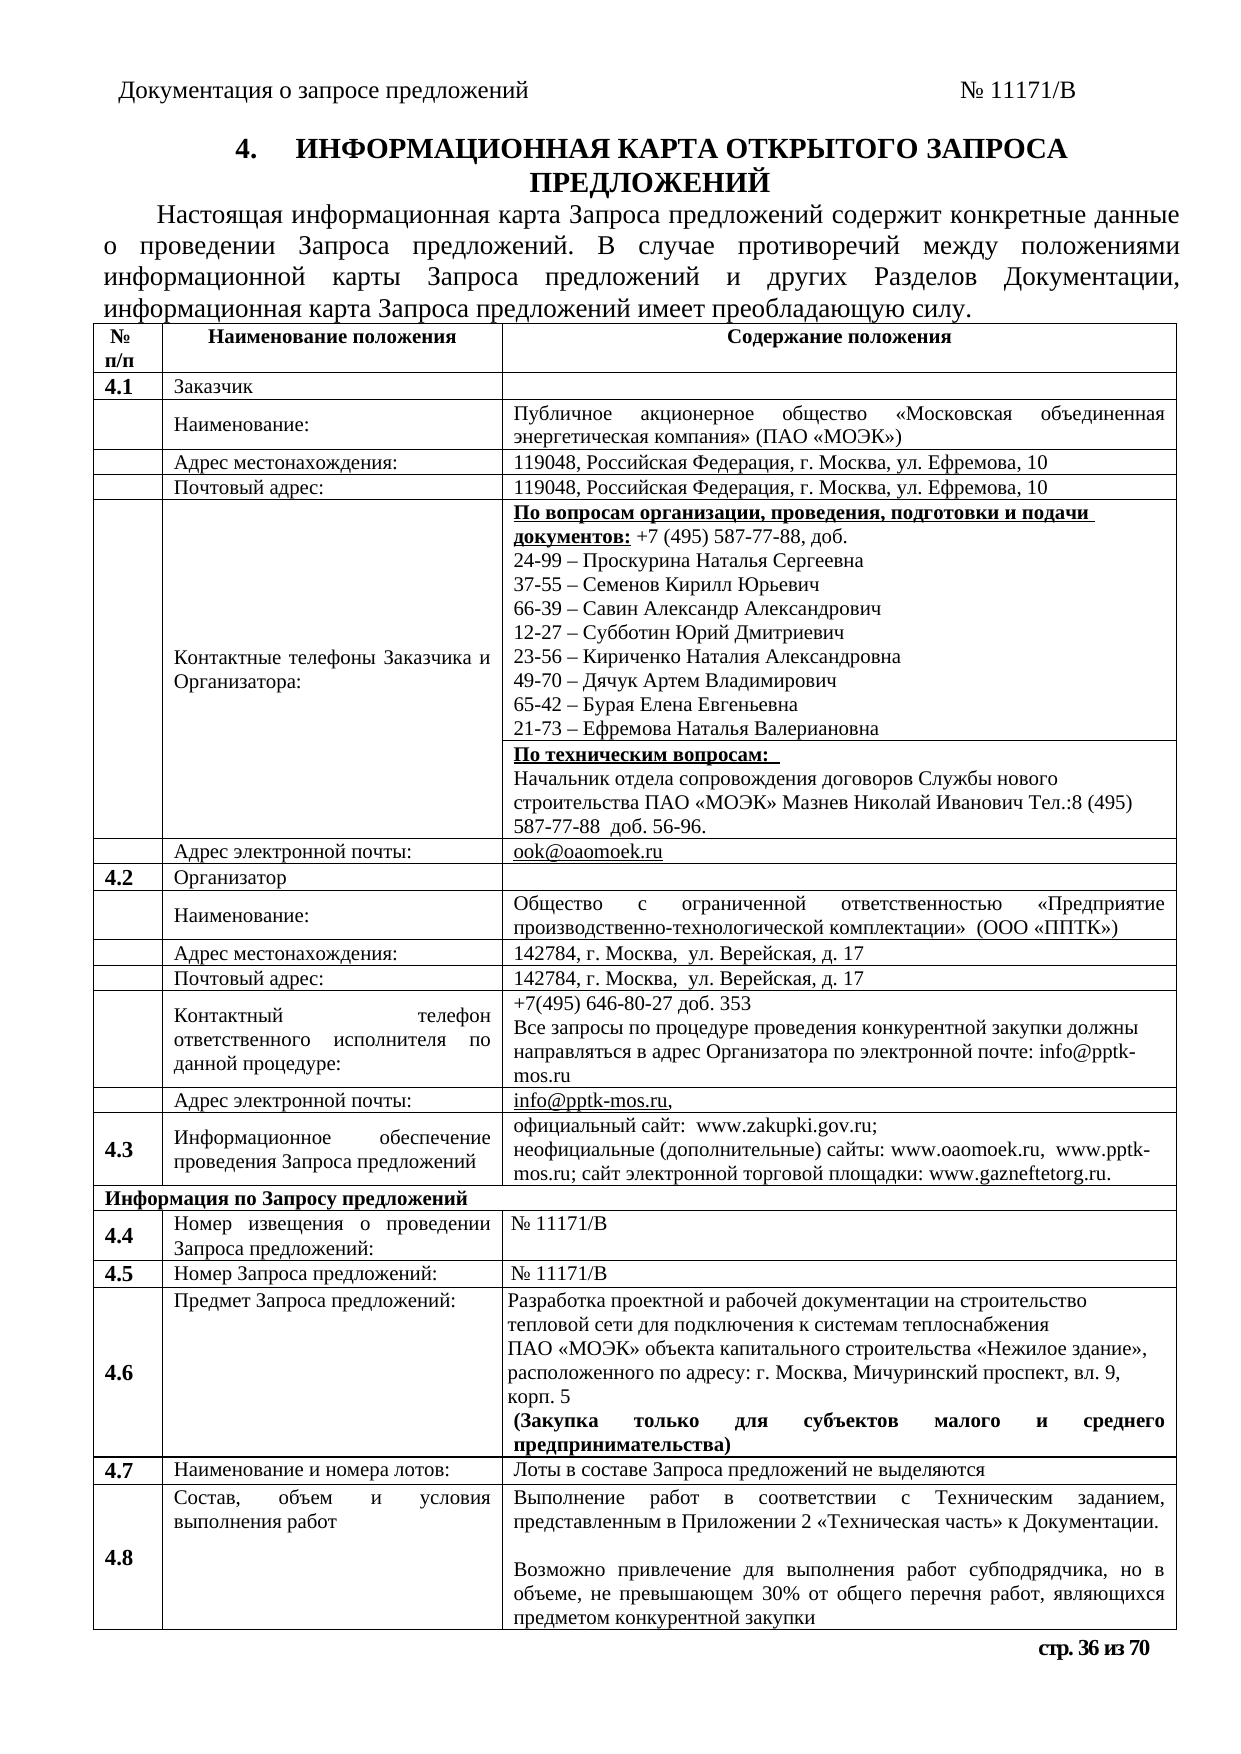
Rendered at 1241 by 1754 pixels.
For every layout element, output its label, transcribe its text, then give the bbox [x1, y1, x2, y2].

table_cell Номер извещения о проведении Запроса предложений: [163, 1211, 502, 1259]
table_cell По вопросам организации, проведения, подготовки и подачи документов: +7 (495) 587-77-88, доб. 24-99 – Проскурина Наталья Сергеевна 37-55 – Семенов Кирилл Юрьевич 66-39 – Савин Александр Александрович 12-27 – Субботин Юрий Дмитриевич 23-56 – Кириченко Наталия Александровна 49-70 – Дячук Артем Владимирович 65-42 – Бурая Елена Евгеньевна 21-73 – Ефремова Наталья Валериановна [503, 500, 1176, 740]
table_cell [503, 373, 1176, 399]
table_cell [94, 940, 162, 964]
table_cell [94, 1211, 162, 1259]
table_cell [94, 891, 162, 939]
table_cell +7(495) 646-80-27 доб. 353 Все запросы по процедуре проведения конкурентной закупки должны направляться в адрес Организатора по электронной почте: info@pptk-mos.ru [503, 991, 1176, 1087]
table_cell Заказчик [163, 373, 502, 399]
table_cell [94, 966, 162, 989]
table_cell № 11171/В [503, 1261, 1176, 1287]
table_cell Адрес местонахождения: [163, 450, 502, 474]
table_cell Общество с ограниченной ответственностью «Предприятие производственно-технологической комплектации» (ООО «ППТК») [503, 891, 1176, 939]
table_cell [94, 450, 162, 474]
table_cell [94, 475, 162, 499]
table_cell [94, 864, 162, 890]
table_cell [94, 400, 162, 448]
table_cell Информационное обеспечение проведения Запроса предложений [163, 1113, 502, 1185]
table_header Наименование положения [163, 324, 502, 372]
table_cell 142784, г. Москва, ул. Верейская, д. 17 [503, 966, 1176, 989]
table_cell 119048, Российская Федерация, г. Москва, ул. Ефремова, 10 [503, 450, 1176, 474]
table_cell Организатор [163, 864, 502, 890]
table_cell Информация по Запросу предложений [94, 1186, 1176, 1210]
table_cell Публичное акционерное общество «Московская объединенная энергетическая компания» (ПАО «МОЭК») [503, 400, 1176, 448]
table_cell официальный сайт: www.zakupki.gov.ru; неофициальные (дополнительные) сайты: www.oaomoek.ru, www.pptk-mos.ru; сайт электронной торговой площадки: www.gazneftetorg.ru. [503, 1113, 1176, 1185]
table_cell Контактные телефоны Заказчика и Организатора: [163, 500, 502, 838]
table_cell [94, 1113, 162, 1185]
table_cell 142784, г. Москва, ул. Верейская, д. 17 [503, 940, 1176, 964]
table_cell [94, 1088, 162, 1112]
table_cell Почтовый адрес: [163, 475, 502, 499]
table_cell Состав, объем и условия выполнения работ [163, 1485, 502, 1629]
table_cell [503, 864, 1176, 890]
text Настоящая информационная карта Запроса предложений содержит конкретные данные о проведении Запроса предложений. В случае противоречий между положениями информационной карты Запроса предложений и других Разделов Документации, информационная карта Запроса предложений имеет преобладающую силу. [103, 198, 1181, 323]
table_cell [94, 991, 162, 1087]
table_cell Разработка проектной и рабочей документации на строительство тепловой сети для подключения к системам теплоснабжения ПАО «МОЭК» объекта капитального строительства «Нежилое здание», расположенного по адресу: г. Москва, Мичуринский проспект, вл. 9, корп. 5 (Закупка только для субъектов малого и среднего предпринимательства) [503, 1288, 1176, 1456]
table_cell info@pptk-mos.ru, [503, 1088, 1176, 1112]
table_cell Наименование: [163, 400, 502, 448]
table_cell Лоты в составе Запроса предложений не выделяются [503, 1458, 1176, 1484]
table_cell [94, 1261, 162, 1287]
table_cell Адрес электронной почты: [163, 1088, 502, 1112]
table_cell 119048, Российская Федерация, г. Москва, ул. Ефремова, 10 [503, 475, 1176, 499]
table_cell Почтовый адрес: [163, 966, 502, 989]
table_header Содержание положения [503, 324, 1176, 372]
table_cell Выполнение работ в соответствии с Техническим заданием, представленным в Приложении 2 «Техническая часть» к Документации. Возможно привлечение для выполнения работ субподрядчика, но в объеме, не превышающем 30% от общего перечня работ, являющихся предметом конкурентной закупки [503, 1485, 1176, 1629]
table_cell № 11171/В [503, 1211, 1176, 1259]
table_cell По техническим вопросам: Начальник отдела сопровождения договоров Службы нового строительства ПАО «МОЭК» Мазнев Николай Иванович Тел.:8 (495) 587-77-88 доб. 56-96. [503, 741, 1176, 838]
table_cell [94, 1458, 162, 1484]
table_cell Адрес электронной почты: [163, 839, 502, 863]
table_cell [94, 500, 162, 838]
table_cell Наименование и номера лотов: [163, 1458, 502, 1484]
table_header № п/п [94, 324, 162, 372]
table_cell Контактный телефон ответственного исполнителя по данной процедуре: [163, 991, 502, 1087]
table_cell Номер Запроса предложений: [163, 1261, 502, 1287]
table_cell [94, 1485, 162, 1629]
table_cell [94, 373, 162, 399]
table_cell Адрес местонахождения: [163, 940, 502, 964]
list ИНФОРМАЦИОННАЯ КАРТА ОТКРЫТОГО ЗАПРОСА ПРЕДЛОЖЕНИЙ [118, 131, 1181, 198]
table_cell [94, 1288, 162, 1456]
table_cell Наименование: [163, 891, 502, 939]
table_cell [94, 839, 162, 863]
table_cell Предмет Запроса предложений: [163, 1288, 502, 1456]
table_cell ook@oaomoek.ru [503, 839, 1176, 863]
